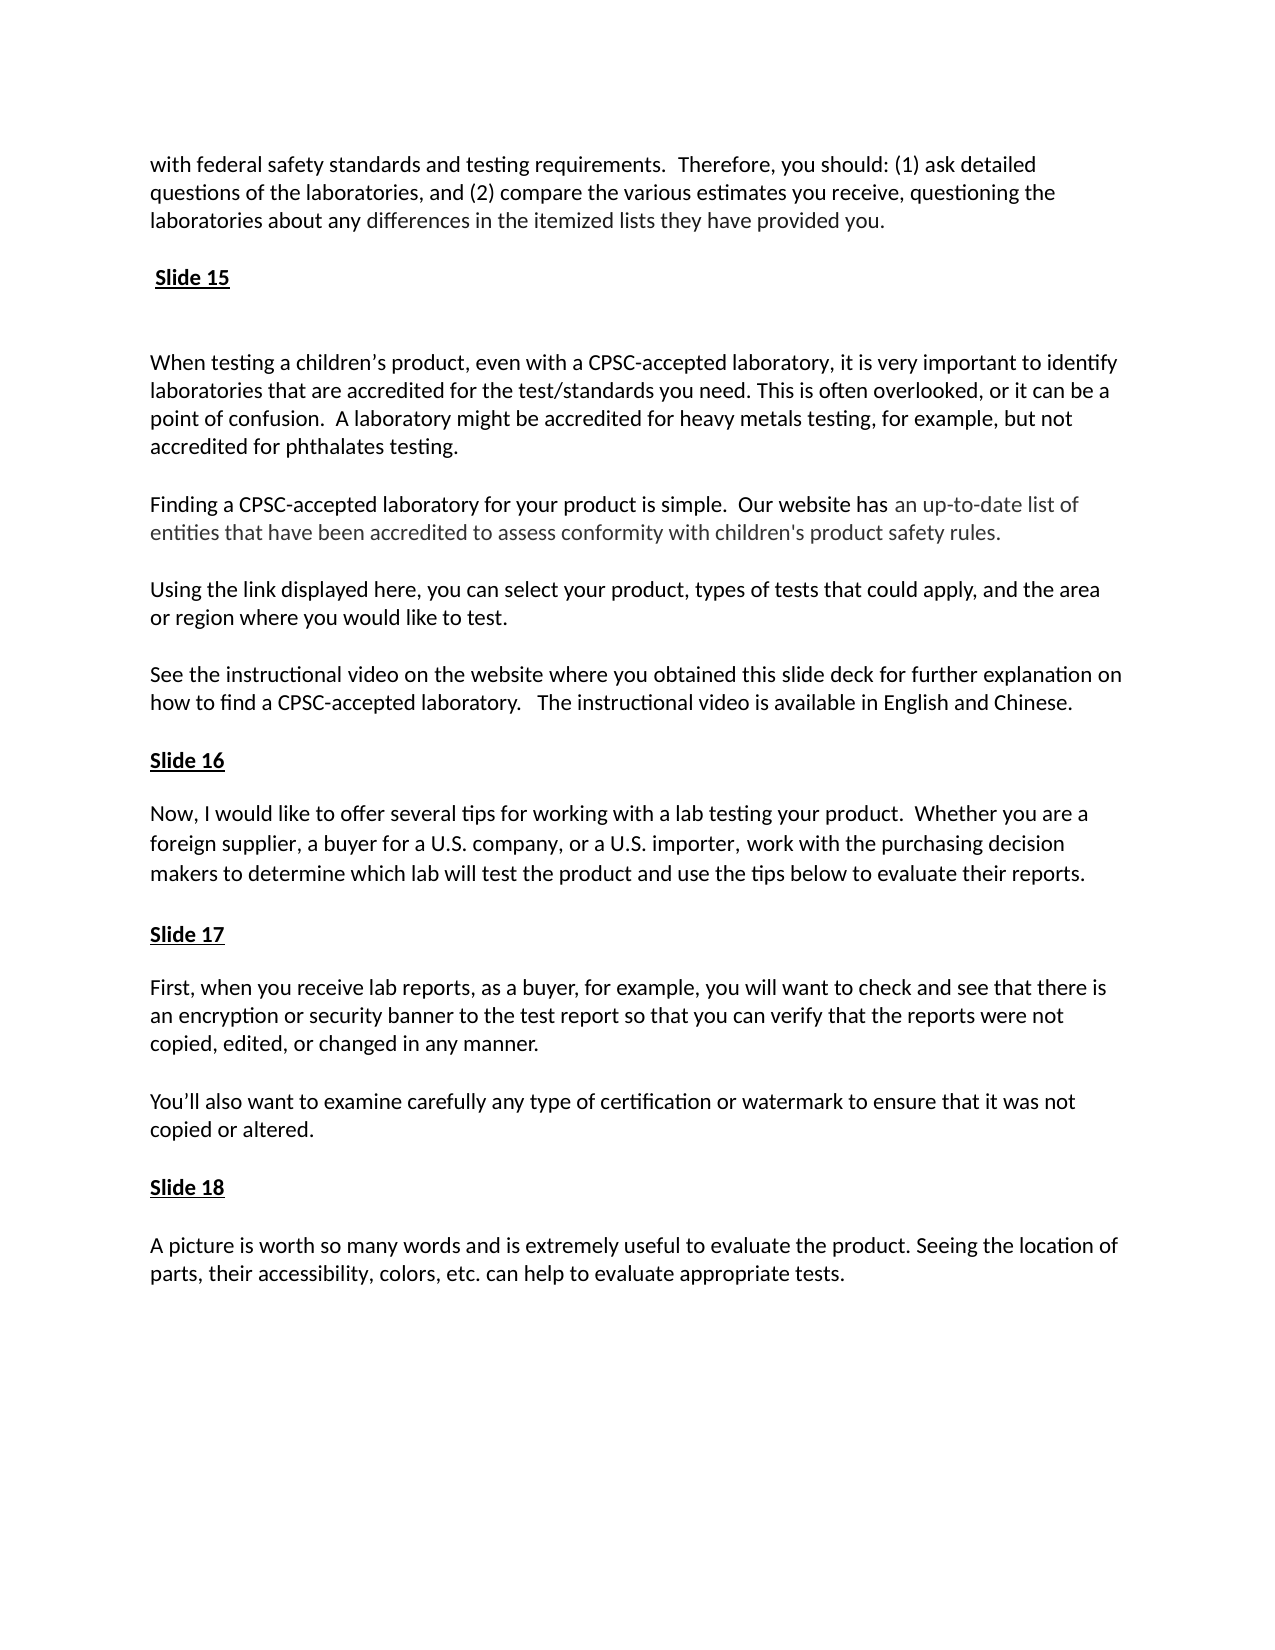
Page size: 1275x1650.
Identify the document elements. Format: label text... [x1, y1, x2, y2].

text When testing a children’s product, even with a CPSC-accepted laboratory, it is very important to identify laboratories that are accredited for the test/standards you need. This is often overlooked, or it can be a point of confusion. A laboratory might be accredited for heavy metals testing, for example, but not accredited for phthalates testing. [150, 348, 1125, 461]
text See the instructional video on the website where you obtained this slide deck for further explanation on how to find a CPSC-accepted laboratory. The instructional video is available in English and Chinese. [150, 660, 1125, 716]
text Slide 15 [150, 263, 1125, 291]
text Slide 16 [150, 746, 1125, 774]
text Using the link displayed here, you can select your product, types of tests that could apply, and the area or region where you would like to test. [150, 575, 1125, 631]
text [150, 150, 1125, 234]
text Slide 18 [150, 1173, 1125, 1201]
text First, when you receive lab reports, as a buyer, for example, you will want to check and see that there is an encryption or security banner to the test report so that you can verify that the reports were not copied, edited, or changed in any manner. [150, 973, 1125, 1057]
text A picture is worth so many words and is extremely useful to evaluate the product. Seeing the location of parts, their accessibility, colors, etc. can help to evaluate appropriate tests. [150, 1231, 1125, 1287]
text Now, I would like to offer several tips for working with a lab testing your product. Whether you are a foreign supplier, a buyer for a U.S. company, or a U.S. importer, work with the purchasing decision makers to determine which lab will test the product and use the tips below to evaluate their reports. [150, 799, 1125, 888]
text Finding a CPSC-accepted laboratory for your product is simple. Our website has an up-to-date list of entities that have been accredited to assess conformity with children's product safety rules. [150, 490, 894, 518]
text Slide 17 [150, 920, 1125, 948]
text You’ll also want to examine carefully any type of certification or watermark to ensure that it was not copied or altered. [150, 1087, 1125, 1143]
